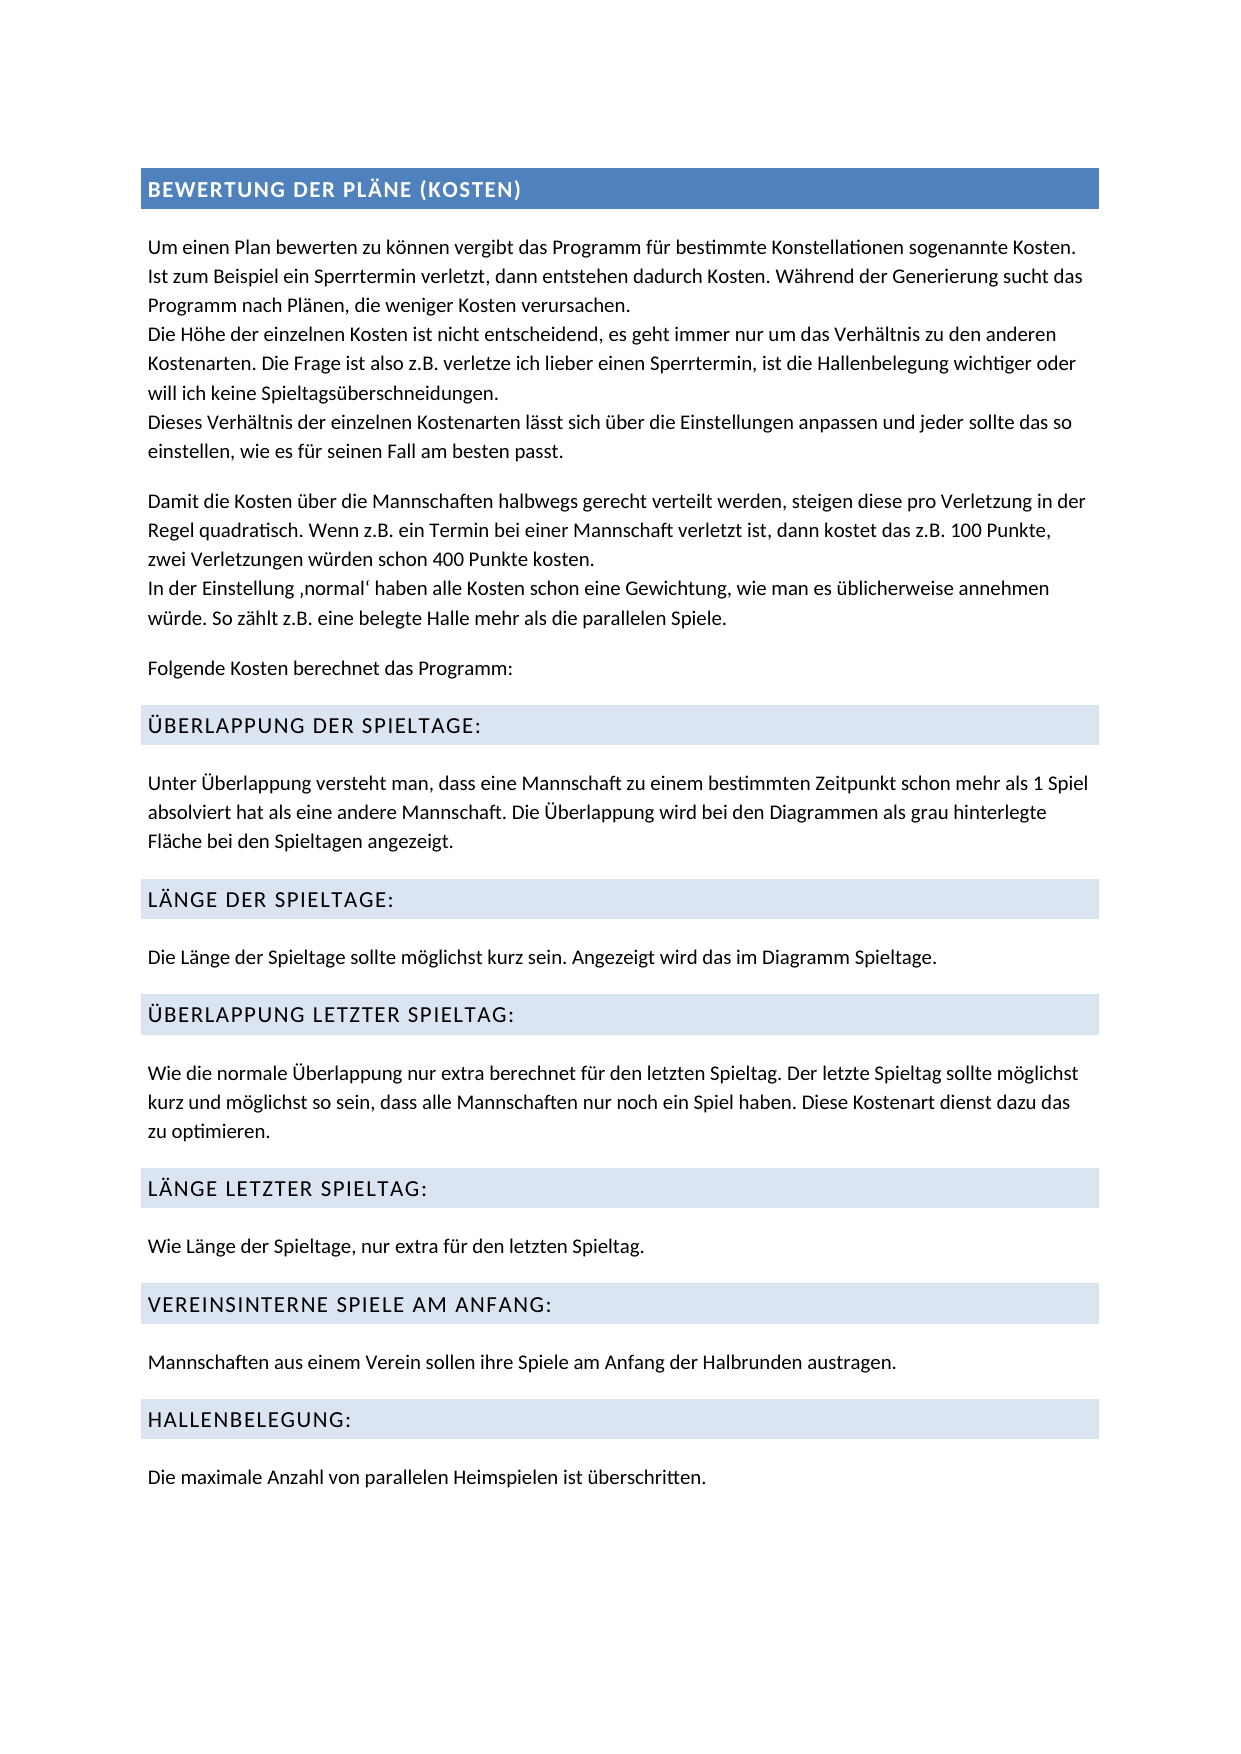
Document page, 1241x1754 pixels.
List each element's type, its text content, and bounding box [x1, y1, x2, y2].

text Die maximale Anzahl von parallelen Heimspielen ist überschritten. [148, 1464, 1093, 1490]
text Unter Überlappung versteht man, dass eine Mannschaft zu einem bestimmten Zeitpunkt schon mehr als 1 Spiel absolviert hat als eine andere Mannschaft. Die Überlappung wird bei den Diagrammen als grau hinterlegte Fläche bei den Spieltagen angezeigt. [148, 770, 1093, 854]
subtitle Länge letzter Spieltag: [148, 1174, 1093, 1202]
subtitle Hallenbelegung: [148, 1405, 1093, 1433]
text Damit die Kosten über die Mannschaften halbwegs gerecht verteilt werden, steigen diese pro Verletzung in der Regel quadratisch. Wenn z.B. ein Termin bei einer Mannschaft verletzt ist, dann kostet das z.B. 100 Punkte, zwei Verletzungen würden schon 400 Punkte kosten. In der Einstellung ‚normal‘ haben alle Kosten schon eine Gewichtung, wie man es üblicherweise annehmen würde. So zählt z.B. eine belegte Halle mehr als die parallelen Spiele. [148, 488, 1093, 630]
text Um einen Plan bewerten zu können vergibt das Programm für bestimmte Konstellationen sogenannte Kosten. Ist zum Beispiel ein Sperrtermin verletzt, dann entstehen dadurch Kosten. Während der Generierung sucht das Programm nach Plänen, die weniger Kosten verursachen. Die Höhe der einzelnen Kosten ist nicht entscheidend, es geht immer nur um das Verhältnis zu den anderen Kostenarten. Die Frage ist also z.B. verletze ich lieber einen Sperrtermin, ist die Hallenbelegung wichtiger oder will ich keine Spieltagsüberschneidungen. Dieses Verhältnis der einzelnen Kostenarten lässt sich über die Einstellungen anpassen und jeder sollte das so einstellen, wie es für seinen Fall am besten passt. [148, 234, 1093, 463]
text Wie die normale Überlappung nur extra berechnet für den letzten Spieltag. Der letzte Spieltag sollte möglichst kurz und möglichst so sein, dass alle Mannschaften nur noch ein Spiel haben. Diese Kostenart dienst dazu das zu optimieren. [148, 1060, 1093, 1143]
subtitle Überlappung letzter Spieltag: [148, 1000, 1093, 1028]
text Mannschaften aus einem Verein sollen ihre Spiele am Anfang der Halbrunden austragen. [148, 1349, 1093, 1374]
subtitle Vereinsinterne Spiele am Anfang: [148, 1290, 1093, 1318]
subtitle Länge der Spieltage: [148, 885, 1093, 913]
text Die Länge der Spieltage sollte möglichst kurz sein. Angezeigt wird das im Diagramm Spieltage. [148, 944, 1093, 969]
subtitle Bewertung der Pläne (Kosten) [148, 175, 1093, 203]
subtitle Überlappung der Spieltage: [148, 711, 1093, 739]
text Wie Länge der Spieltage, nur extra für den letzten Spieltag. [148, 1233, 1093, 1259]
text Folgende Kosten berechnet das Programm: [148, 655, 1093, 680]
